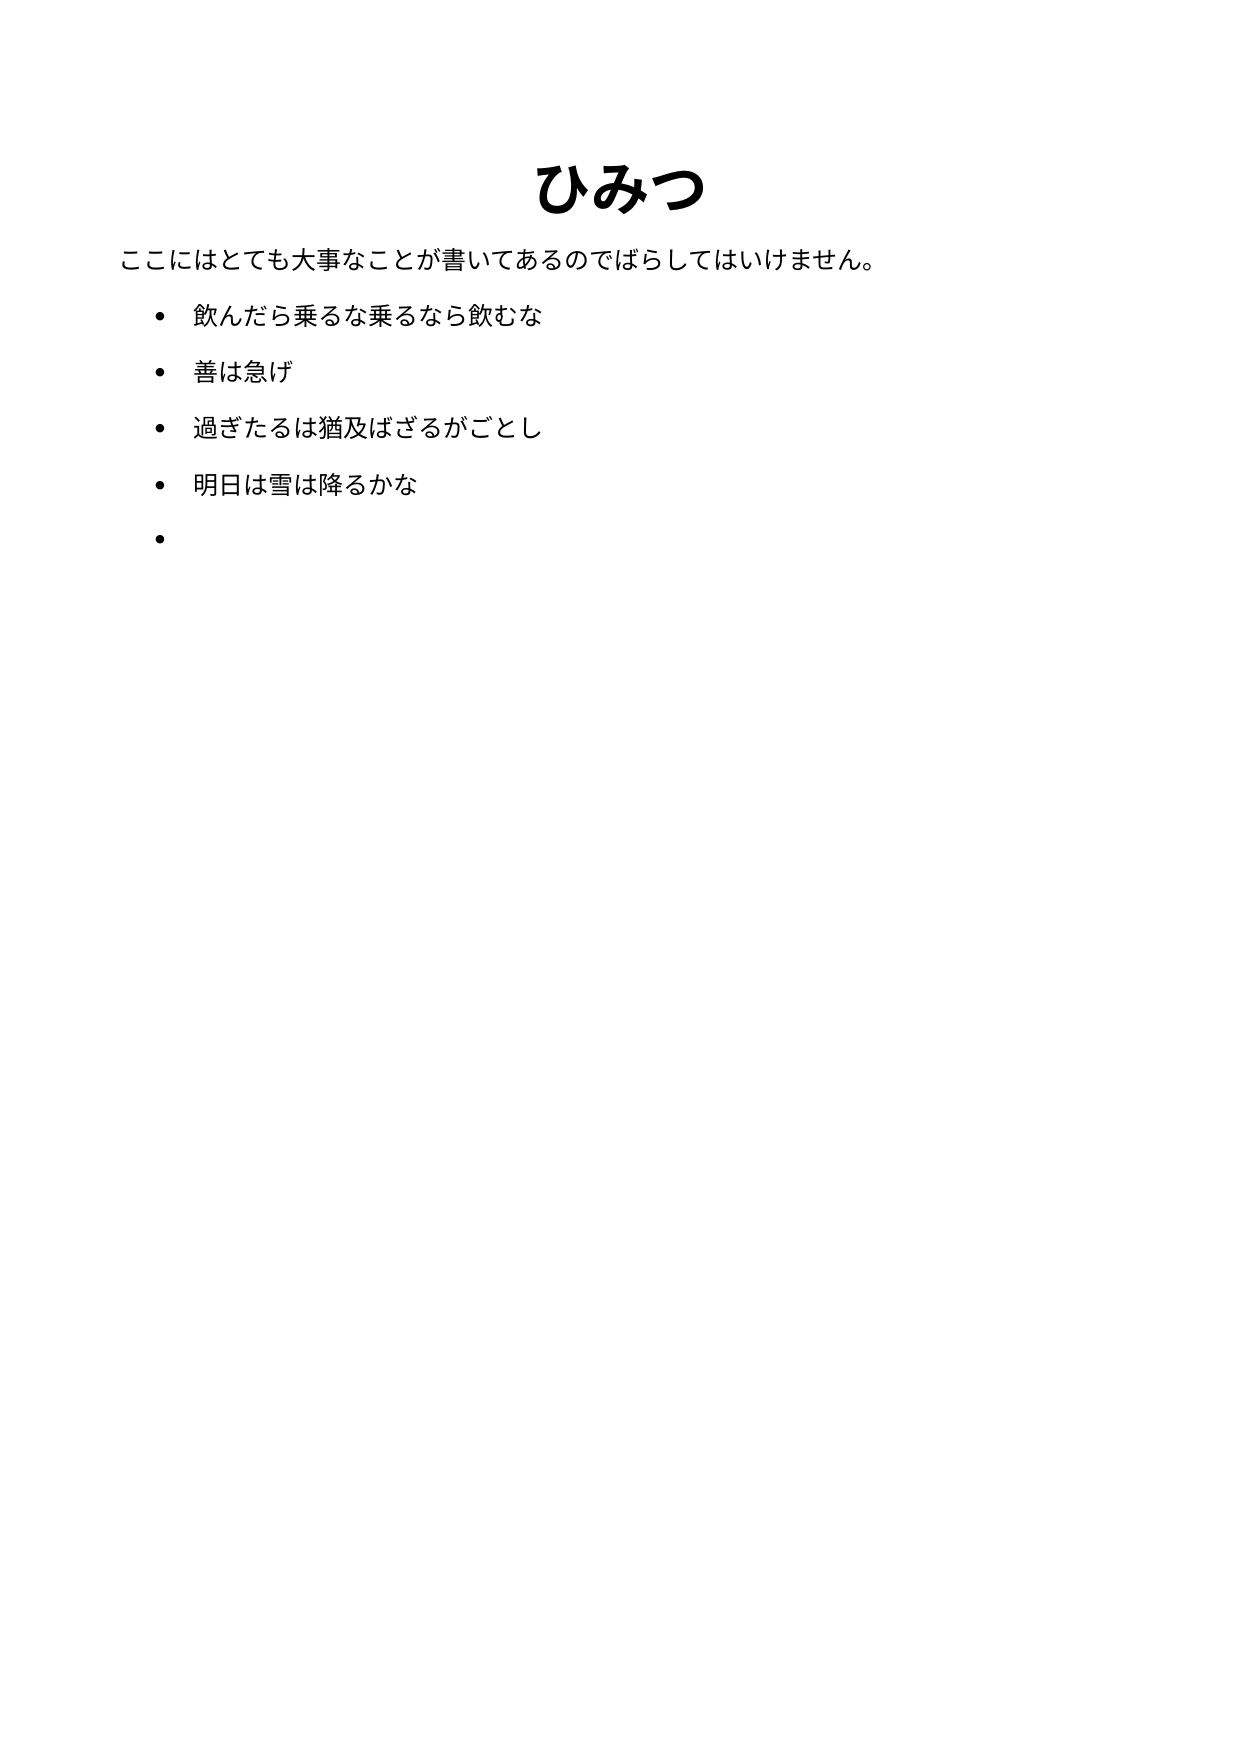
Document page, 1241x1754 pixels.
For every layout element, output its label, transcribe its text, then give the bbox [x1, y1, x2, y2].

list 明日は雪は降るかな [156, 465, 1122, 501]
text ここにはとても大事なことが書いてあるのでばらしてはいけません。 [118, 240, 1122, 276]
title ひみつ [118, 143, 1122, 228]
list 善は急げ [156, 353, 1122, 389]
list 過ぎたるは猶及ばざるがごとし [156, 409, 1122, 445]
list 飲んだら乗るな乗るなら飲むな [156, 296, 1122, 333]
